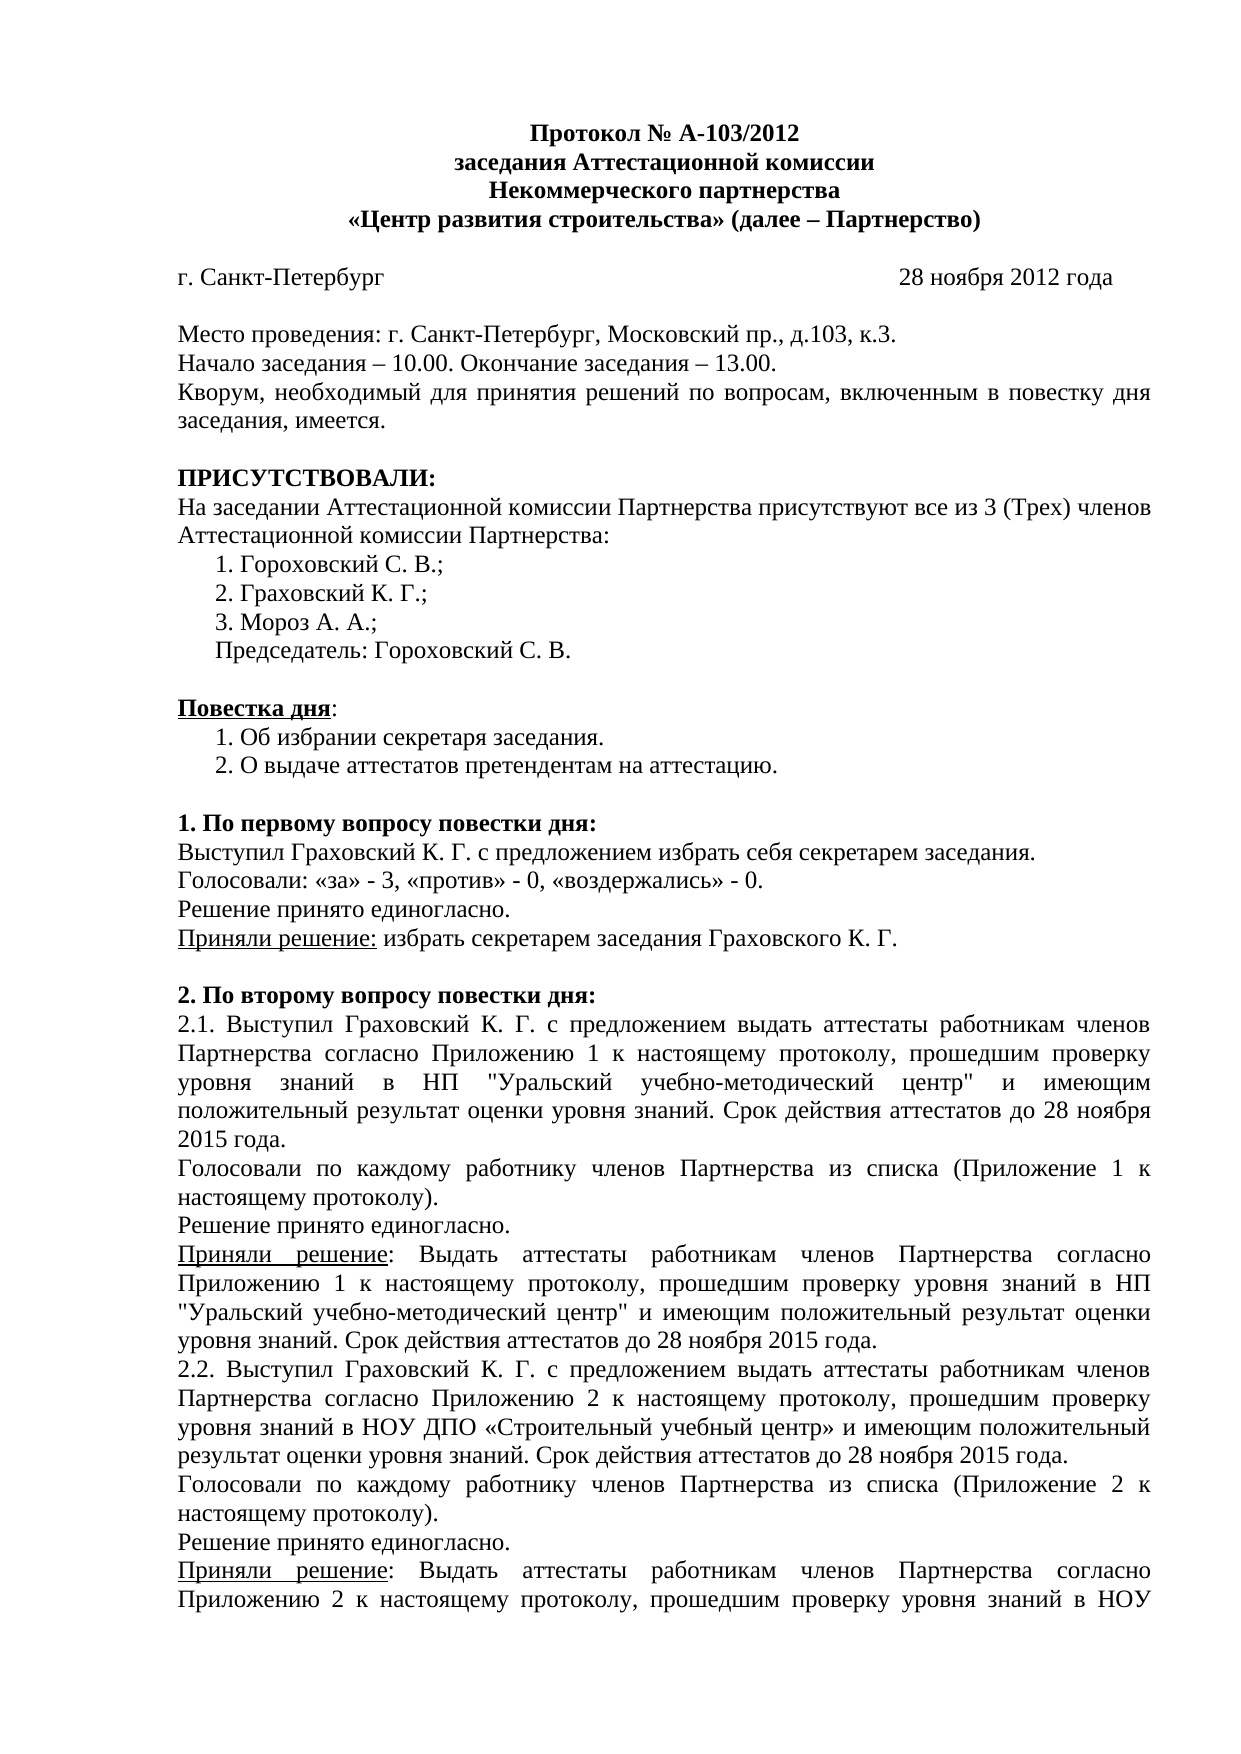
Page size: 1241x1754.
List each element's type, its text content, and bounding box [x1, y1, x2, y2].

text 2.2. Выступил Граховский К. Г. с предложением выдать аттестаты работникам членов Партнерства согласно Приложению 2 к настоящему протоколу, прошедшим проверку уровня знаний в НОУ ДПО «Строительный учебный центр» и имеющим положительный результат оценки уровня знаний. Срок действия аттестатов до 28 ноября 2015 года. [177, 1354, 1152, 1469]
text 1. Гороховский С. В.; [215, 549, 1152, 578]
text 3. Мороз А. А.; [215, 607, 1152, 636]
text Голосовали по каждому работнику членов Партнерства из списка (Приложение 2 к настоящему протоколу). [177, 1469, 1152, 1527]
text ПРИСУТСТВОВАЛИ: [177, 463, 1152, 492]
text 1. По первому вопросу повестки дня: [177, 808, 1152, 837]
text Приняли решение: избрать секретарем заседания Граховского К. Г. [177, 923, 1152, 952]
text Выступил Граховский К. Г. с предложением избрать себя секретарем заседания. [177, 837, 1152, 866]
text г. Санкт-Петербург 28 ноября 2012 года [177, 262, 1152, 291]
text Повестка дня: [177, 693, 1152, 722]
text Некоммерческого партнерства [177, 176, 1152, 204]
text Голосовали: «за» - 3, «против» - 0, «воздержались» - 0. [177, 866, 1152, 894]
text 2. Граховский К. Г.; [215, 578, 1152, 607]
text 2.1. Выступил Граховский К. Г. с предложением выдать аттестаты работникам членов Партнерства согласно Приложению 1 к настоящему протоколу, прошедшим проверку уровня знаний в НП "Уральский учебно-методический центр" и имеющим положительный результат оценки уровня знаний. Срок действия аттестатов до 28 ноября 2015 года. [177, 1009, 1152, 1153]
text Приняли решение: Выдать аттестаты работникам членов Партнерства согласно Приложению 1 к настоящему протоколу, прошедшим проверку уровня знаний в НП "Уральский учебно-методический центр" и имеющим положительный результат оценки уровня знаний. Срок действия аттестатов до 28 ноября 2015 года. [177, 1239, 1152, 1354]
text Протокол № А-103/2012 [177, 118, 1152, 147]
text На заседании Аттестационной комиссии Партнерства присутствуют все из 3 (Трех) членов Аттестационной комиссии Партнерства: [177, 492, 1152, 549]
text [177, 1556, 1152, 1613]
text Решение принято единогласно. [177, 894, 1152, 923]
text «Центр развития строительства» (далее – Партнерство) [177, 204, 1152, 233]
text Голосовали по каждому работнику членов Партнерства из списка (Приложение 1 к настоящему протоколу). [177, 1153, 1152, 1211]
text 1. Об избрании секретаря заседания. [215, 722, 1152, 751]
text Решение принято единогласно. [177, 1527, 1152, 1556]
text заседания Аттестационной комиссии [177, 147, 1152, 176]
text Начало заседания – 10.00. Окончание заседания – 13.00. [177, 348, 1152, 377]
text Кворум, необходимый для принятия решений по вопросам, включенным в повестку дня заседания, имеется. [177, 377, 1152, 434]
text 2. По второму вопросу повестки дня: [177, 981, 1152, 1009]
text 2. О выдаче аттестатов претендентам на аттестацию. [215, 751, 1152, 779]
text Решение принято единогласно. [177, 1211, 1152, 1239]
text Место проведения: г. Санкт-Петербург, Московский пр., д.103, к.3. [177, 319, 1152, 348]
text Председатель: Гороховский С. В. [215, 636, 1152, 664]
